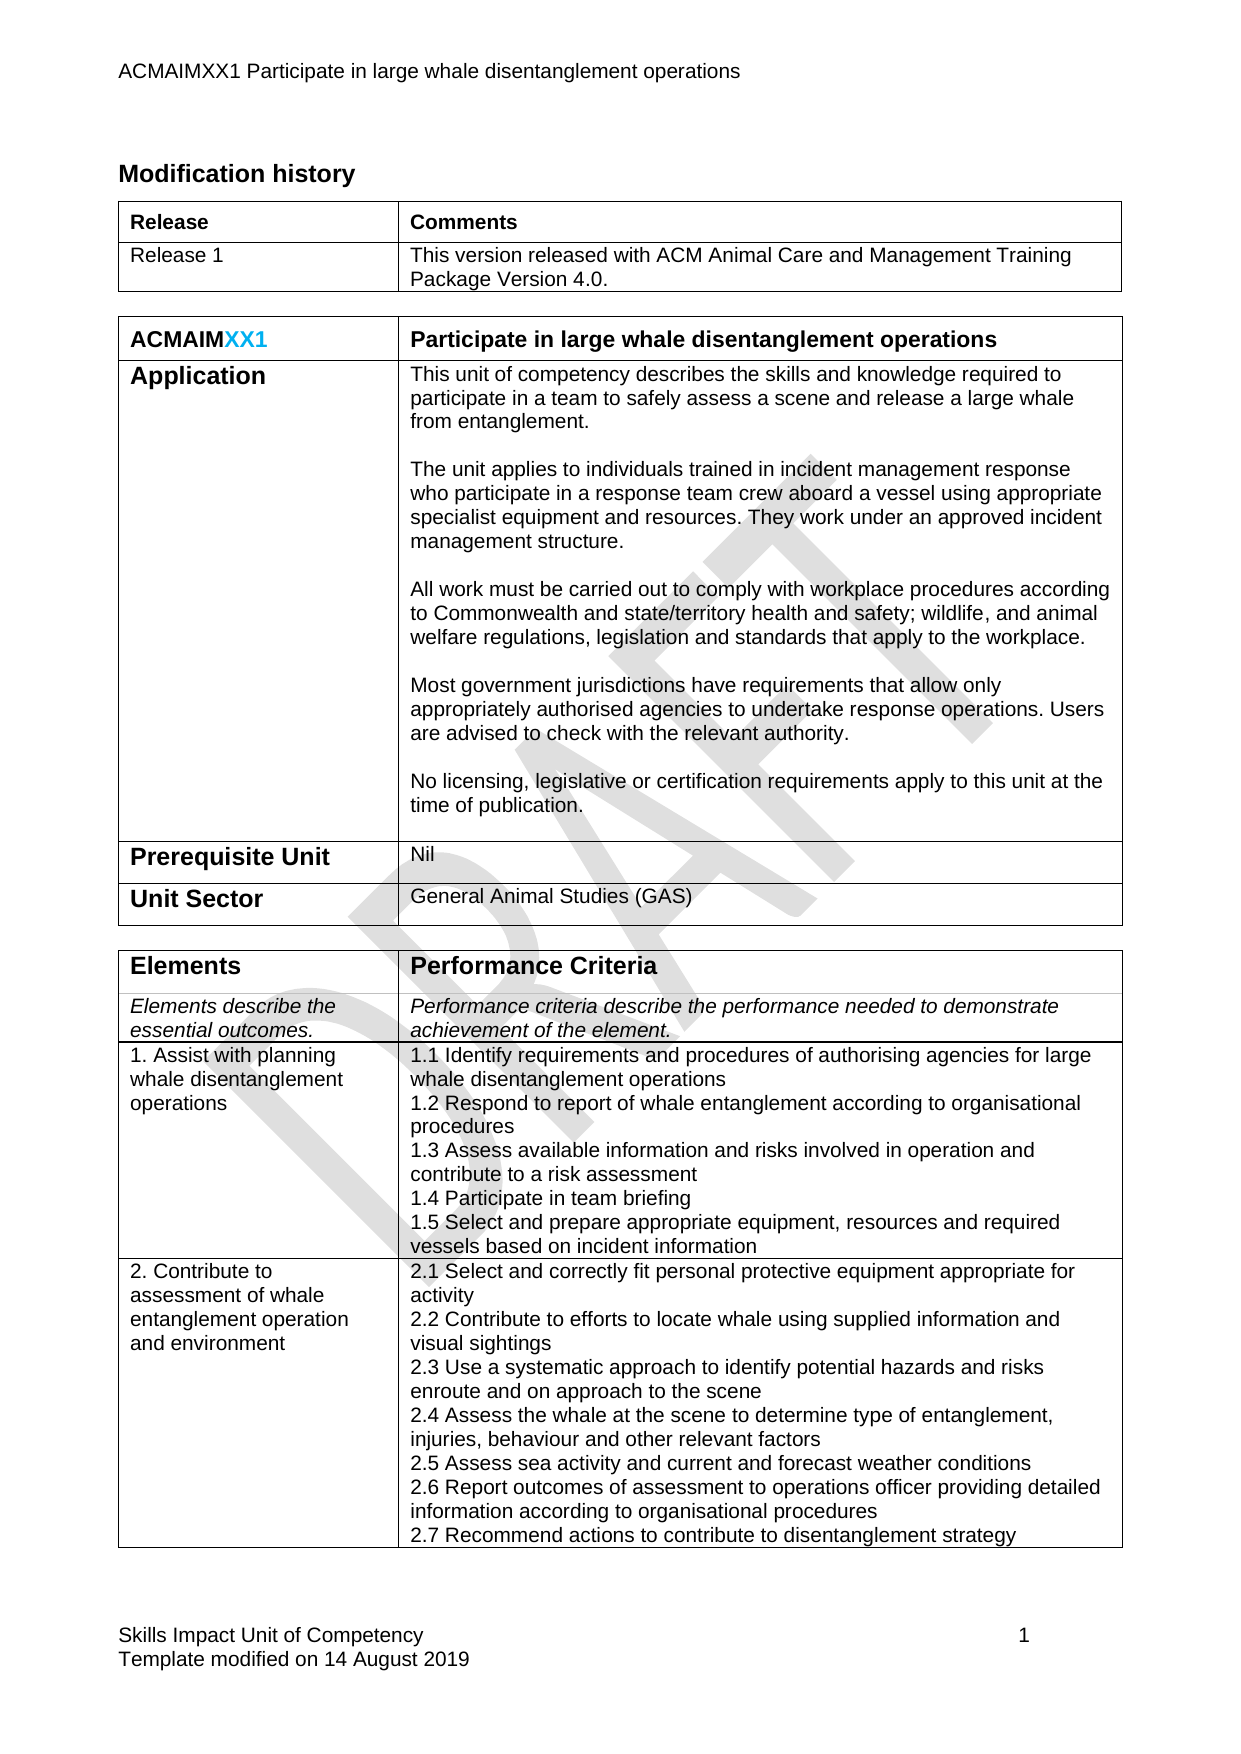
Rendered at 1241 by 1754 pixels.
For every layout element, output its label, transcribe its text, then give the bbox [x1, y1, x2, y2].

table_cell This version released with ACM Animal Care and Management Training Package Version 4.0. [399, 243, 1121, 291]
table_cell Elements describe the essential outcomes. [119, 994, 398, 1041]
table_cell Nil [399, 842, 1122, 883]
table_cell 1. Assist with planning whale disentanglement operations [119, 1043, 398, 1258]
table_cell General Animal Studies (GAS) [399, 884, 1122, 925]
table_cell This unit of competency describes the skills and knowledge required to participate in a team to safely assess a scene and release a large whale from entanglement. The unit applies to individuals trained in incident management response who participate in a response team crew aboard a vessel using appropriate specialist equipment and resources. They work under an approved incident management structure. All work must be carried out to comply with workplace procedures according to Commonwealth and state/territory health and safety; wildlife, and animal welfare regulations, legislation and standards that apply to the workplace. Most government jurisdictions have requirements that allow only appropriately authorised agencies to undertake response operations. Users are advised to check with the relevant authority. No licensing, legislative or certification requirements apply to this unit at the time of publication. [399, 361, 1122, 841]
table_cell 2. Contribute to assessment of whale entanglement operation and environment [119, 1259, 398, 1547]
table_header Comments [399, 202, 1121, 242]
table_cell Application [119, 361, 398, 841]
table_header Performance Criteria [399, 951, 1122, 992]
table_cell 2.1 Select and correctly fit personal protective equipment appropriate for activity 2.2 Contribute to efforts to locate whale using supplied information and visual sightings 2.3 Use a systematic approach to identify potential hazards and risks enroute and on approach to the scene 2.4 Assess the whale at the scene to determine type of entanglement, injuries, behaviour and other relevant factors 2.5 Assess sea activity and current and forecast weather conditions 2.6 Report outcomes of assessment to operations officer providing detailed information according to organisational procedures 2.7 Recommend actions to contribute to disentanglement strategy [399, 1259, 1122, 1547]
table_header Release [119, 202, 398, 242]
table_header ACMAIMXX1 [119, 317, 398, 360]
table_cell Performance criteria describe the performance needed to demonstrate achievement of the element. [399, 994, 1122, 1041]
table_cell Release 1 [119, 243, 398, 291]
table_header Participate in large whale disentanglement operations [399, 317, 1122, 360]
table_cell Prerequisite Unit [119, 842, 398, 883]
table_cell Unit Sector [119, 884, 398, 925]
table_cell 1.1 Identify requirements and procedures of authorising agencies for large whale disentanglement operations 1.2 Respond to report of whale entanglement according to organisational procedures 1.3 Assess available information and risks involved in operation and contribute to a risk assessment 1.4 Participate in team briefing 1.5 Select and prepare appropriate equipment, resources and required vessels based on incident information [399, 1043, 1122, 1258]
subtitle Modification history [118, 159, 1122, 188]
table_header Elements [119, 951, 398, 992]
